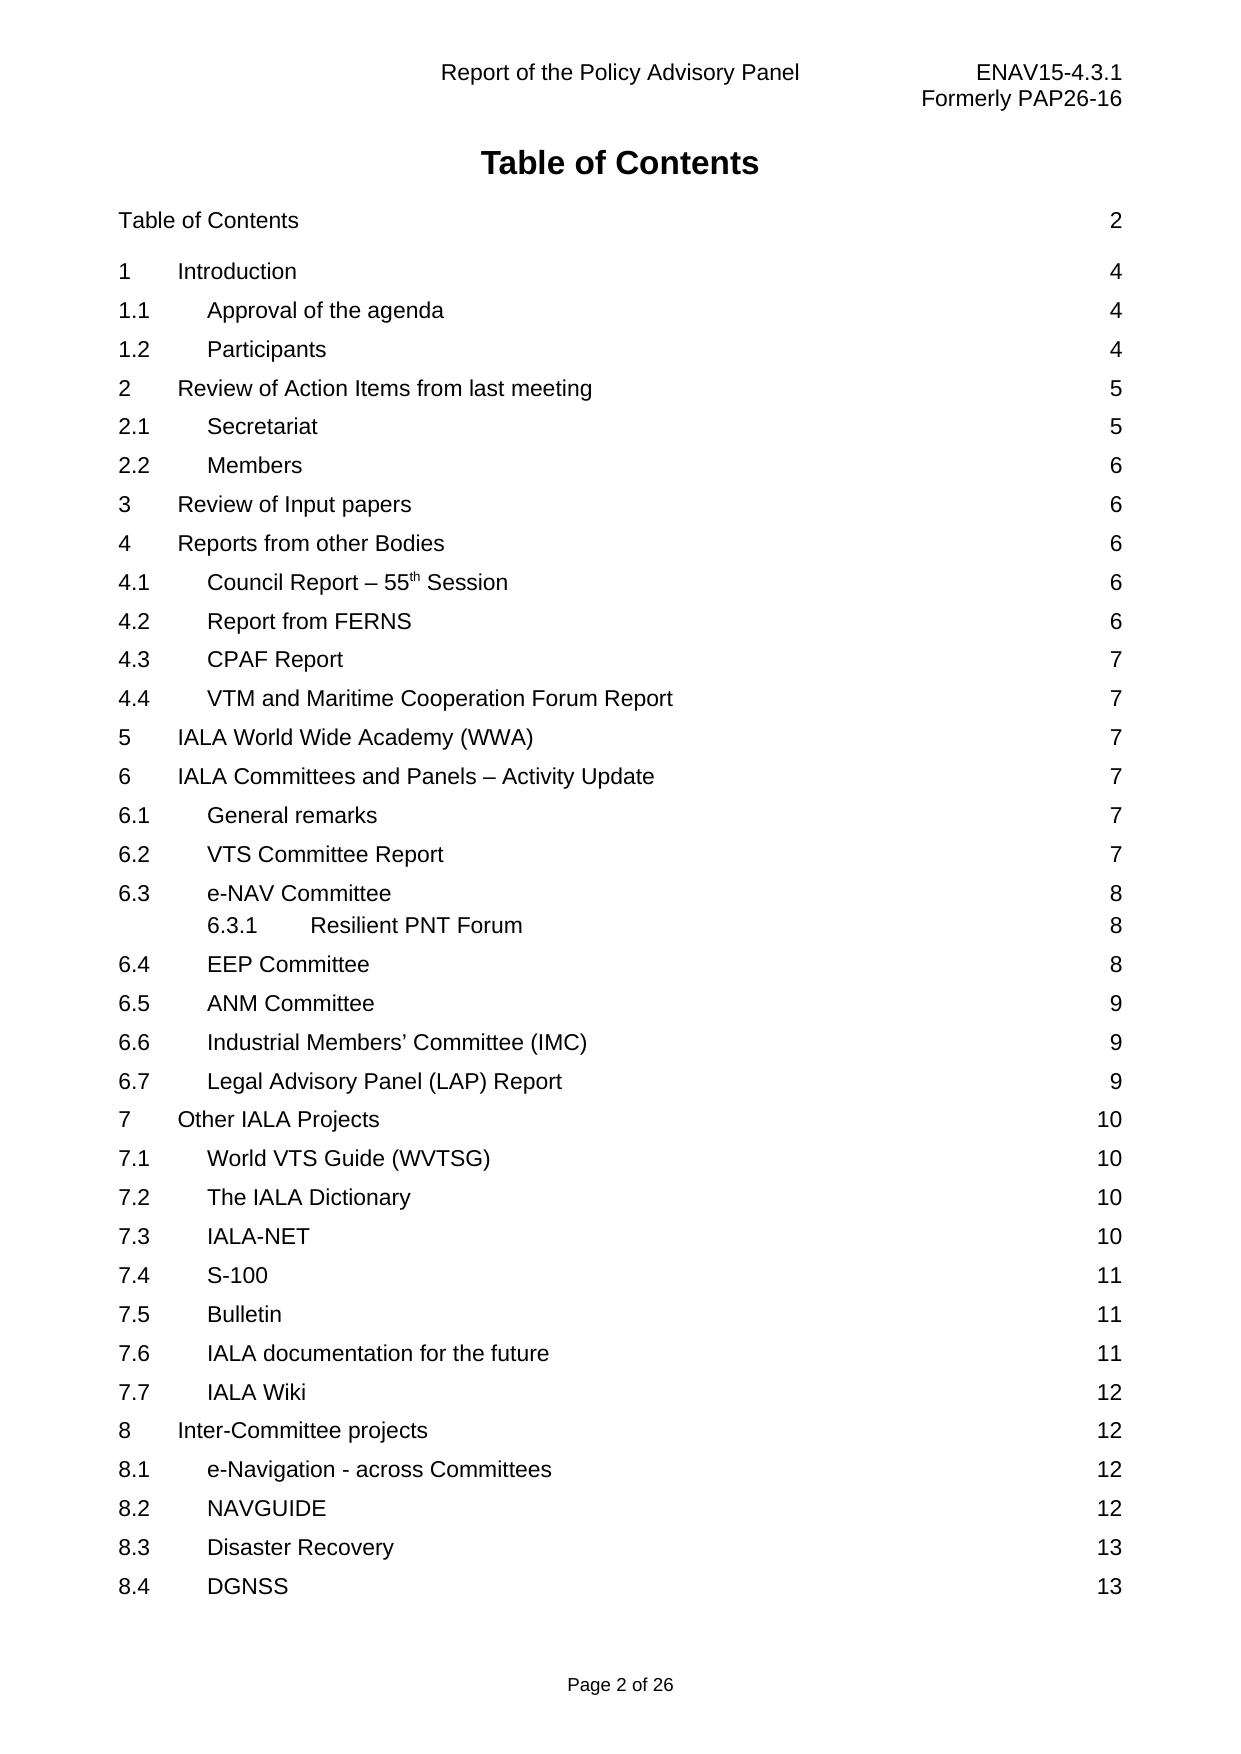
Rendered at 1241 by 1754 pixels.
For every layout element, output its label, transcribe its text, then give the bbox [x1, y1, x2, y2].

text 6.5 ANM Committee 9 [118, 990, 1092, 1016]
text 7.3 IALA-NET 10 [118, 1223, 1092, 1249]
text 6 IALA Committees and Panels – Activity Update 7 [118, 763, 1107, 789]
text 6.1 General remarks 7 [118, 802, 1092, 828]
text 6.4 EEP Committee 8 [118, 951, 1092, 977]
text 3 Review of Input papers 6 [118, 491, 1107, 517]
text 4.3 CPAF Report 7 [118, 646, 1092, 673]
text 8.2 NAVGUIDE 12 [118, 1495, 1092, 1521]
text 4.2 Report from FERNS 6 [118, 608, 1092, 634]
text 4 Reports from other Bodies 6 [118, 530, 1107, 556]
text 7.6 IALA documentation for the future 11 [118, 1339, 1092, 1366]
text 6.3.1 Resilient PNT Forum 8 [207, 912, 1092, 938]
text 4.4 VTM and Maritime Cooperation Forum Report 7 [118, 685, 1092, 712]
title Table of Contents [118, 143, 1122, 182]
text 8.3 Disaster Recovery 13 [118, 1534, 1092, 1560]
text 7.5 Bulletin 11 [118, 1301, 1092, 1327]
text 5 IALA World Wide Academy (WWA) 7 [118, 724, 1107, 751]
text 7.1 World VTS Guide (WVTSG) 10 [118, 1145, 1092, 1172]
text 7 Other IALA Projects 10 [118, 1106, 1107, 1133]
text 2 Review of Action Items from last meeting 5 [118, 374, 1107, 401]
text 7.2 The IALA Dictionary 10 [118, 1184, 1092, 1211]
text 1.1 Approval of the agenda 4 [118, 297, 1092, 323]
text 7.7 IALA Wiki 12 [118, 1378, 1092, 1405]
text 6.7 Legal Advisory Panel (LAP) Report 9 [118, 1068, 1092, 1094]
text 8 Inter-Committee projects 12 [118, 1417, 1107, 1444]
text 8.4 DGNSS 13 [118, 1573, 1092, 1599]
text 6.6 Industrial Members’ Committee (IMC) 9 [118, 1029, 1092, 1055]
text 6.2 VTS Committee Report 7 [118, 841, 1092, 867]
text 1.2 Participants 4 [118, 336, 1092, 362]
text 6.3 e-NAV Committee 8 [118, 879, 1092, 906]
text 4.1 Council Report – 55th Session 6 [118, 569, 1092, 595]
text 2.2 Members 6 [118, 452, 1092, 478]
text 1 Introduction 4 [118, 258, 1107, 284]
text 7.4 S-100 11 [118, 1262, 1092, 1288]
text Table of Contents 2 [118, 207, 1122, 233]
text 8.1 e-Navigation - across Committees 12 [118, 1456, 1092, 1482]
text 2.1 Secretariat 5 [118, 413, 1092, 440]
